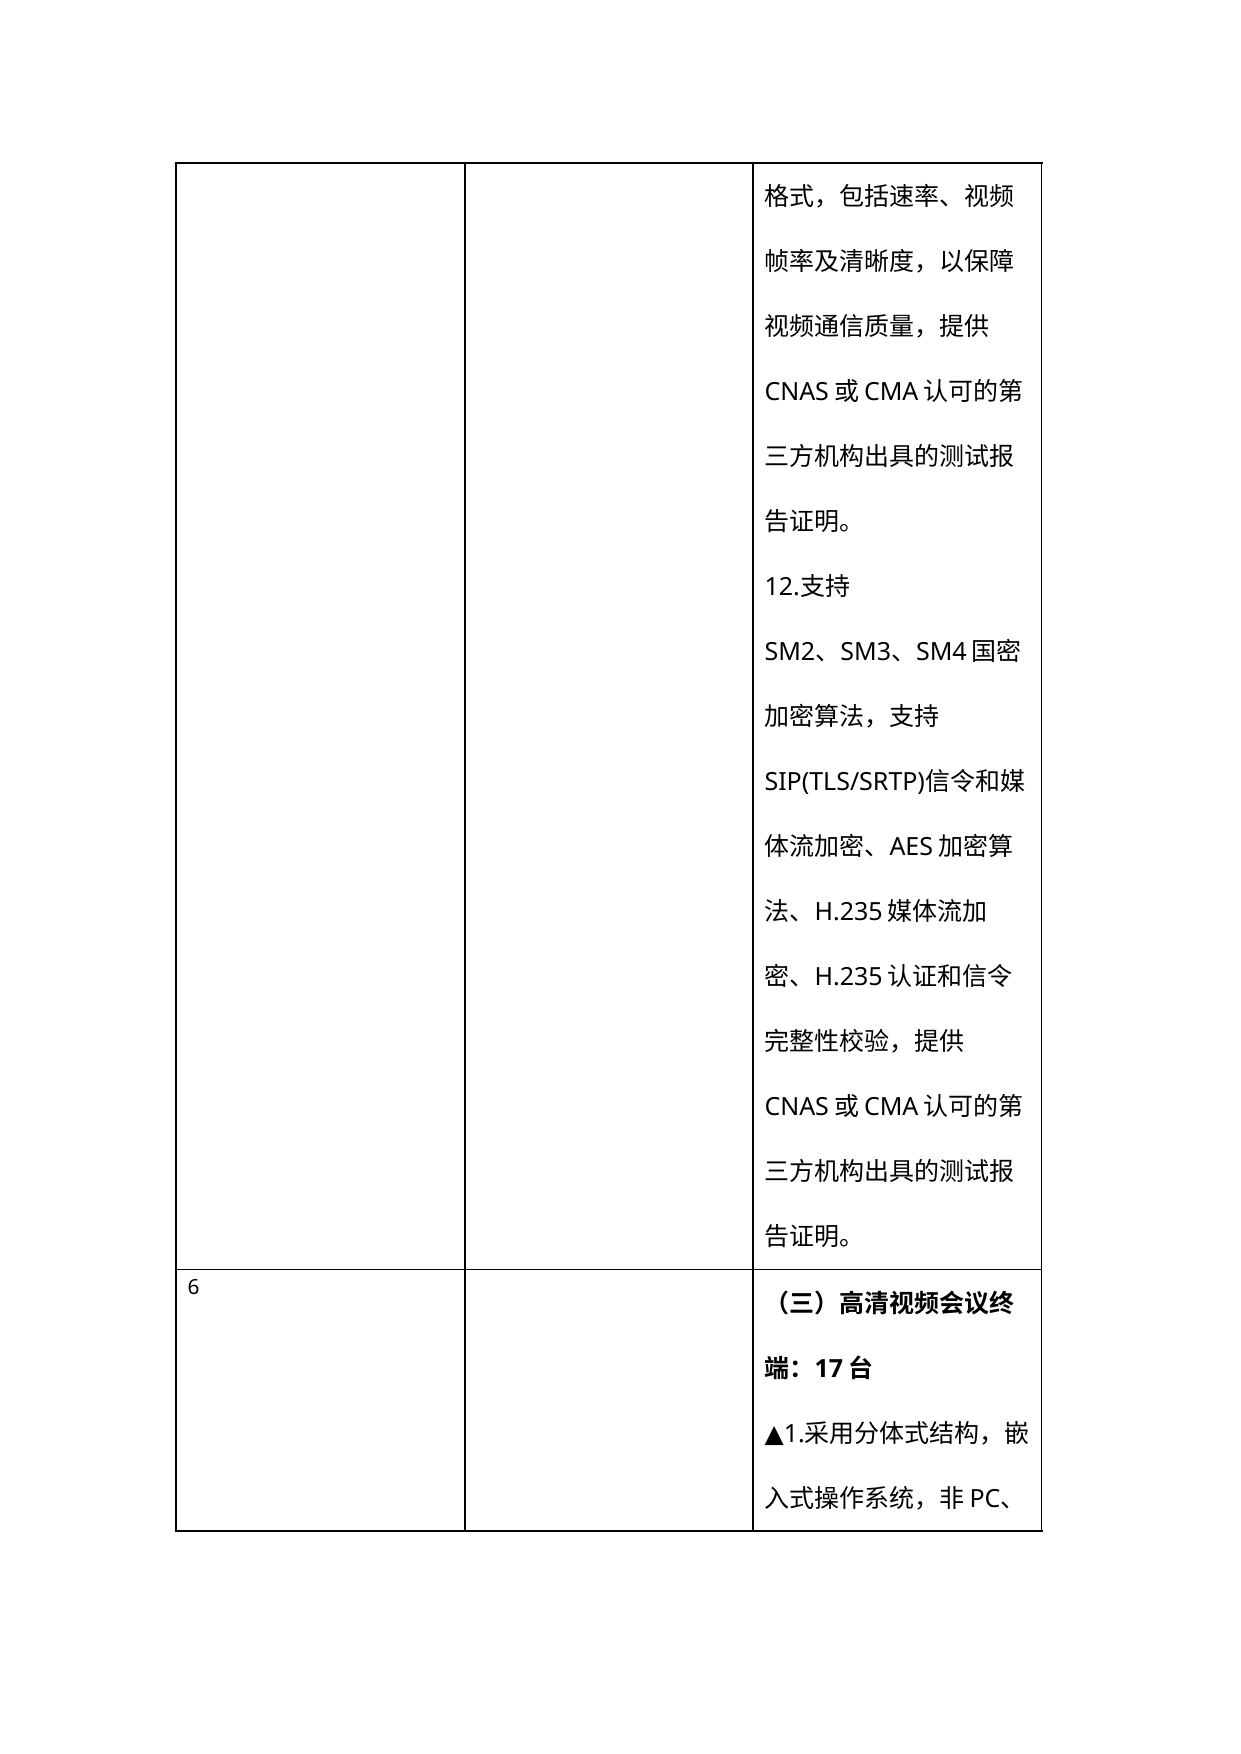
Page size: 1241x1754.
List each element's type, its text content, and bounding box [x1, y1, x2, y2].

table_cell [754, 164, 1041, 1268]
table_cell [466, 164, 752, 1268]
table_cell 6 [177, 1270, 464, 1530]
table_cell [754, 1270, 1041, 1530]
table_cell 5 [177, 164, 464, 1268]
table_cell [466, 1270, 752, 1530]
